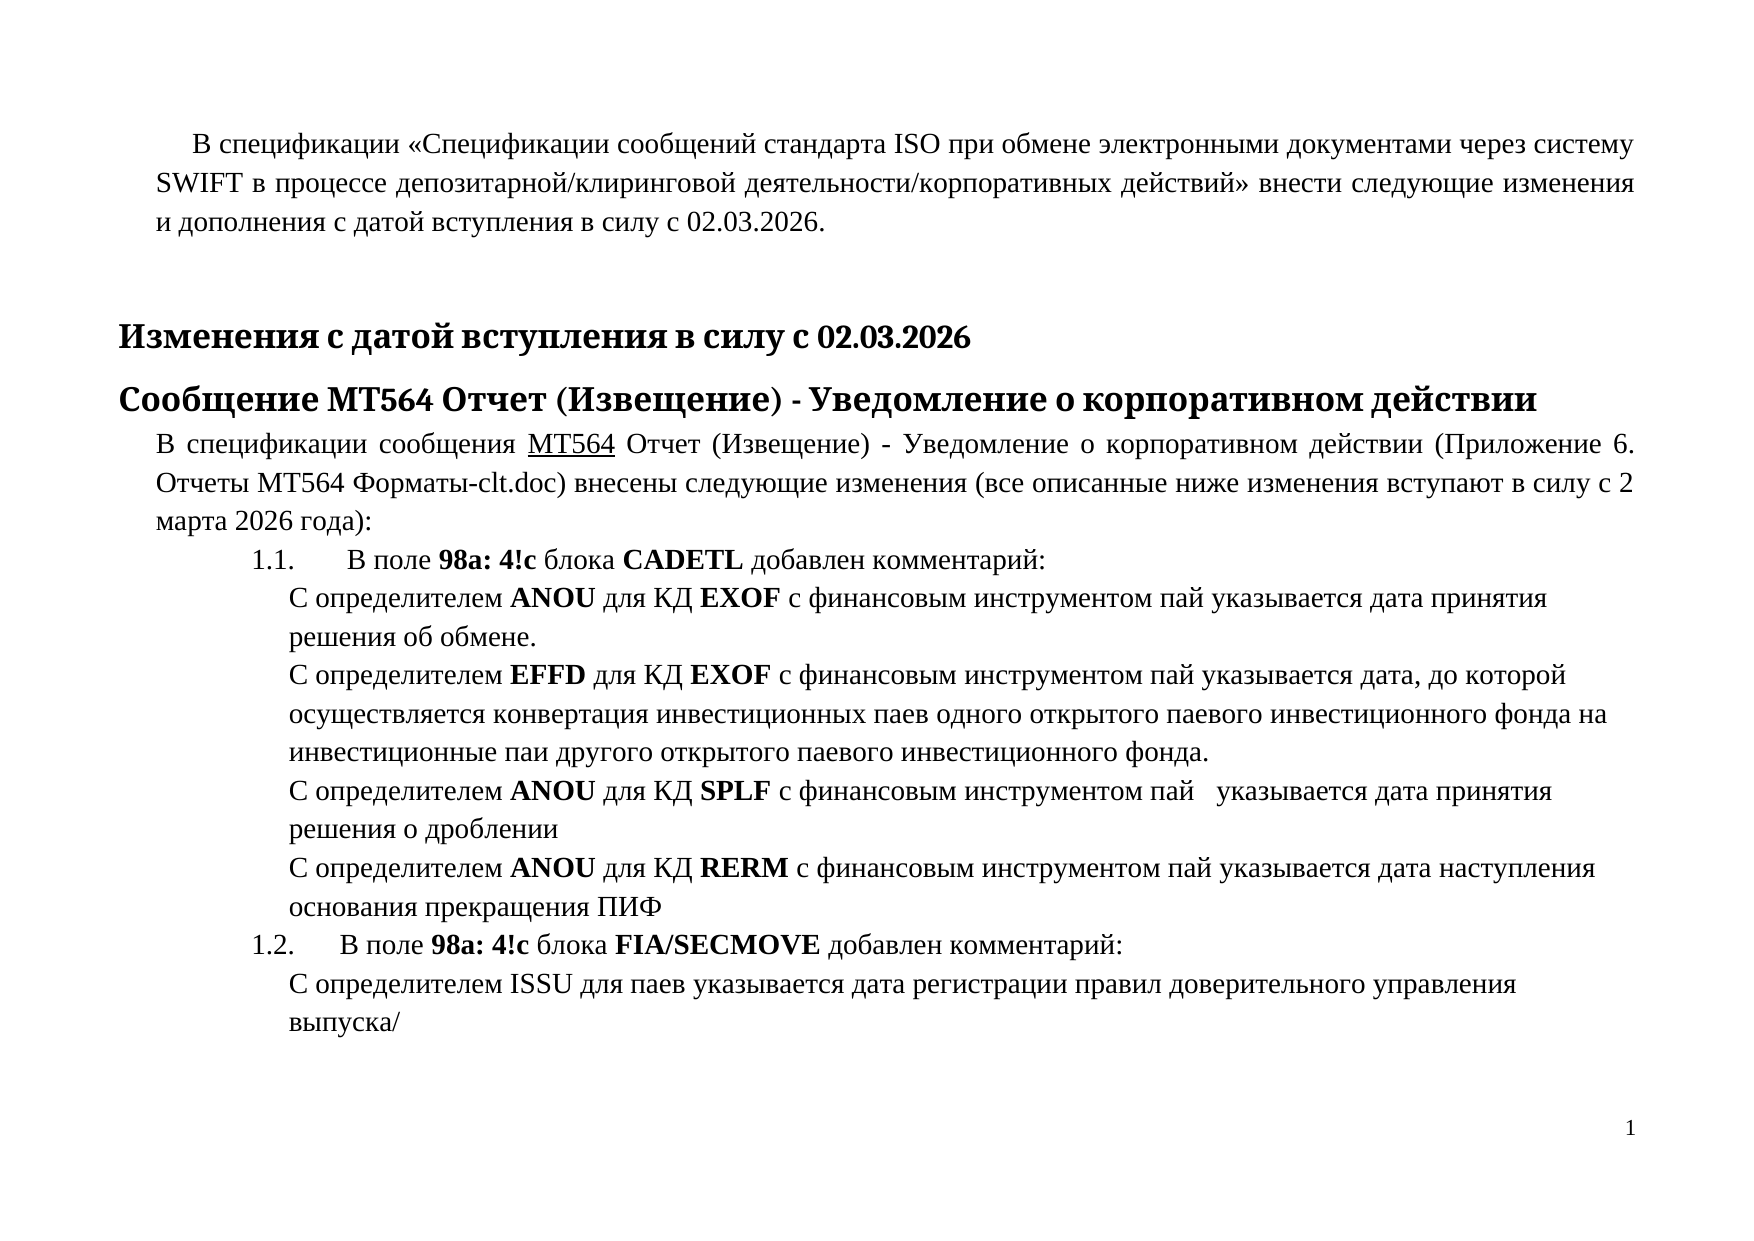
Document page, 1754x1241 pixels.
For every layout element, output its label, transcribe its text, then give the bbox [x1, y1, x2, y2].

subtitle Сообщение МТ564 Отчет (Извещение) - Уведомление о корпоративном действии [118, 382, 1636, 420]
list В поле 98a: 4!c блока CADETL добавлен комментарий: C определителем ANOU для КД EXOF с финансовым инструментом пай указывается дата принятия решения об обмене. C определителем EFFD для КД EXOF с финансовым инструментом пай указывается дата, до которой осуществляется конвертация инвестиционных паев одного открытого паевого инвестиционного фонда на инвестиционные паи другого открытого паевого инвестиционного фонда. C определителем ANOU для КД SPLF с финансовым инструментом пай указывается дата принятия решения о дроблении [251, 542, 1636, 845]
list В спецификации сообщения МТ564 Отчет (Извещение) - Уведомление о корпоративном действии (Приложение 6. Отчеты МТ564 Форматы-clt.doc) внесены следующие изменения (все описанные ниже изменения вступают в силу с 2 марта 2026 года): [156, 426, 1636, 537]
list В поле 98a: 4!c блока FIA/SECMOVE добавлен комментарий: C определителем ISSU для паев указывается дата регистрации правил доверительного управления выпуска/ [251, 927, 1636, 1038]
list C определителем ANOU для КД RERM с финансовым инструментом пай указывается дата наступления основания прекращения ПИФ [288, 850, 1636, 922]
subtitle Изменения с датой вступления в силу с 02.03.2026 [118, 318, 1636, 357]
list В спецификации «Спецификации сообщений стандарта ISO при обмене электронными документами через систему SWIFT в процессе депозитарной/клиринговой деятельности/корпоративных действий» внести следующие изменения и дополнения с датой вступления в силу с 02.03.2026. [156, 127, 1636, 237]
